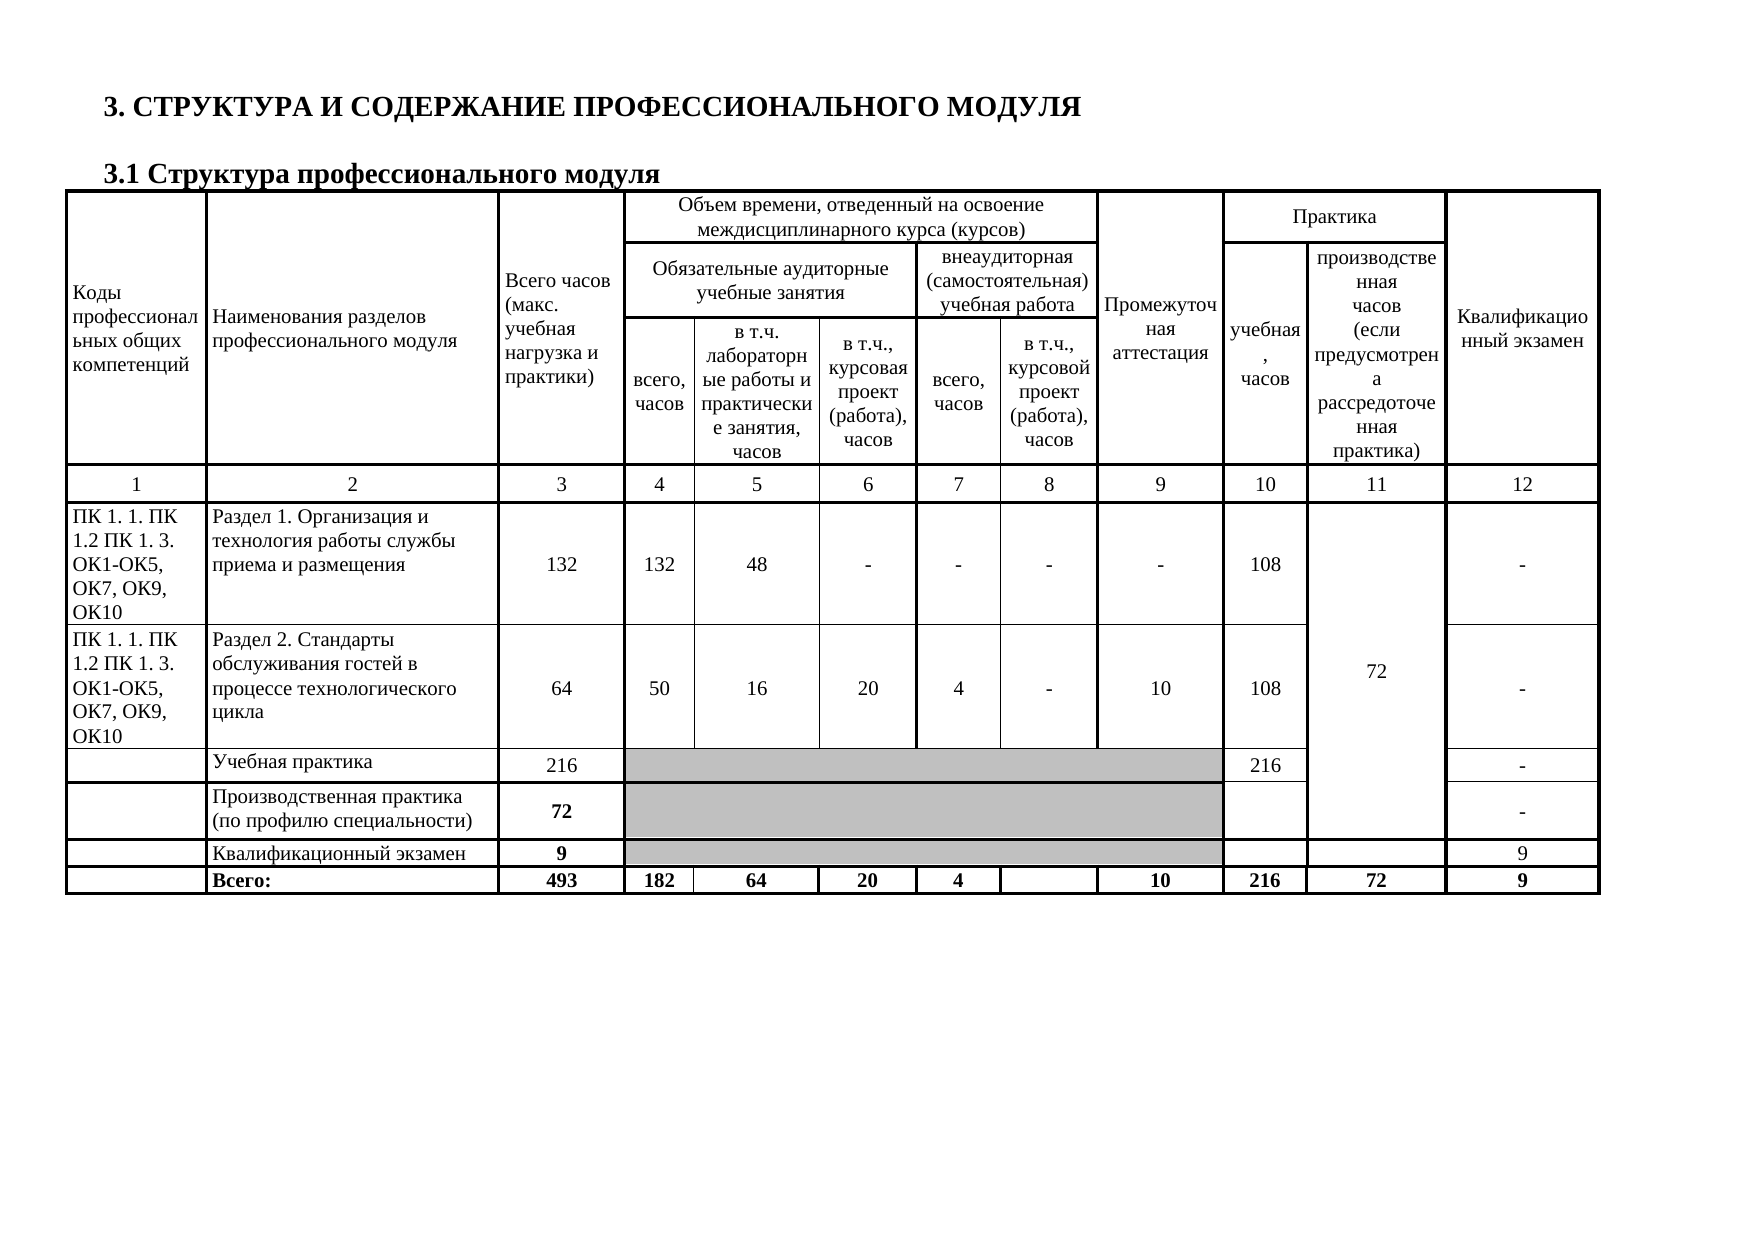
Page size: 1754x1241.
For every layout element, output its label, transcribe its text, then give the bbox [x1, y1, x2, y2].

table_cell Учебная практика [208, 749, 497, 781]
table_cell [1225, 782, 1306, 837]
table_cell - [1448, 749, 1597, 781]
table_cell 108 [1225, 625, 1306, 748]
table_cell 10 [1099, 868, 1222, 892]
table_cell - [1448, 625, 1597, 748]
table_cell [1309, 841, 1444, 864]
table_cell внеаудиторная (самостоятельная) учебная работа [918, 244, 1096, 316]
table_cell 72 [1308, 868, 1444, 892]
table_cell 3 [500, 466, 623, 501]
table_cell 9 [1448, 868, 1597, 892]
table_cell 20 [820, 625, 915, 748]
table_cell Всего: [208, 868, 497, 892]
table_cell - [1001, 504, 1096, 624]
table_cell [626, 784, 1222, 837]
table_cell всего, часов [918, 319, 1000, 463]
table_cell [1002, 868, 1096, 892]
table_header Квалификационный экзамен [1448, 193, 1597, 463]
table_cell [68, 841, 205, 864]
table_cell 9 [1448, 841, 1597, 864]
table_header Наименования разделов профессионального модуля [208, 193, 497, 463]
table_cell [626, 841, 1222, 864]
table_cell 10 [1225, 466, 1306, 501]
table_cell [68, 784, 205, 837]
table_cell [1225, 841, 1306, 864]
table_cell - [1001, 625, 1096, 748]
table_cell [626, 749, 1222, 781]
table_cell 7 [918, 466, 1000, 501]
table_cell 132 [500, 504, 623, 624]
table_cell Квалификационный экзамен [208, 841, 497, 864]
table_cell [68, 868, 205, 892]
table_cell Раздел 1. Организация и технология работы службы приема и размещения [208, 504, 497, 624]
table_cell 64 [694, 868, 817, 892]
table_cell ПК 1. 1. ПК 1.2 ПК 1. 3. ОК1-ОК5, ОК7, ОК9, ОК10 [68, 504, 205, 624]
text 3. СТРУКТУРА И СОДЕРЖАНИЕ ПРОФЕССИОНАЛЬНОГО МОДУЛЯ [103, 89, 1636, 122]
table_header Всего часов (макс. учебная нагрузка и практики) [500, 193, 623, 463]
text 3.1 Структура профессионального модуля [103, 156, 1636, 189]
table_cell 216 [1225, 868, 1305, 892]
table_cell [68, 749, 205, 781]
table_header Коды профессиональных общих компетенций [68, 193, 205, 463]
table_cell 493 [500, 868, 623, 892]
table_cell 10 [1099, 625, 1222, 748]
table_cell 2 [208, 466, 497, 501]
table_cell 5 [695, 466, 819, 501]
table_cell 6 [820, 466, 915, 501]
table_cell 50 [626, 625, 694, 748]
table_cell производственная часов (если предусмотрена рассредоточенная практика) [1309, 244, 1444, 463]
table_header Практика [1225, 193, 1444, 241]
table_cell - [1099, 504, 1222, 624]
table_cell 132 [626, 504, 694, 624]
table_cell 48 [695, 504, 819, 624]
table_cell 12 [1448, 466, 1597, 501]
table_header Промежуточная аттестация [1099, 193, 1222, 463]
table_cell 182 [626, 868, 693, 892]
table_cell в т.ч. лабораторные работы и практические занятия, часов [695, 319, 819, 463]
table_cell 9 [500, 841, 623, 864]
table_cell 108 [1225, 504, 1306, 624]
table_cell 64 [500, 625, 623, 748]
table_cell в т.ч., курсовой проект (работа), часов [1001, 319, 1096, 463]
table_cell Обязательные аудиторные учебные занятия [626, 244, 915, 316]
table_cell учебная, часов [1225, 244, 1306, 463]
table_cell - [820, 504, 915, 624]
table_cell - [918, 504, 1000, 624]
table_cell Раздел 2. Стандарты обслуживания гостей в процессе технологического цикла [208, 625, 497, 748]
table_cell ПК 1. 1. ПК 1.2 ПК 1. 3. ОК1-ОК5, ОК7, ОК9, ОК10 [68, 625, 205, 748]
table_cell 4 [626, 466, 694, 501]
table_cell 4 [918, 625, 1000, 748]
table_header Объем времени, отведенный на освоение междисциплинарного курса (курсов) [626, 193, 1096, 241]
table_cell 72 [500, 784, 623, 837]
table_cell - [1448, 504, 1597, 624]
table_cell 16 [695, 625, 819, 748]
table_cell - [1448, 782, 1597, 837]
table_cell всего, часов [626, 319, 694, 463]
table_cell 216 [1225, 749, 1306, 781]
table_cell 216 [500, 749, 623, 781]
table_cell Производственная практика (по профилю специальности) [208, 784, 497, 837]
table_cell 9 [1099, 466, 1222, 501]
table_cell 72 [1309, 504, 1444, 837]
table_cell 1 [68, 466, 205, 501]
table_cell 11 [1309, 466, 1444, 501]
table_cell в т.ч., курсовая проект (работа), часов [820, 319, 915, 463]
table_cell 8 [1001, 466, 1096, 501]
table_cell 4 [918, 868, 999, 892]
table_cell 20 [820, 868, 915, 892]
